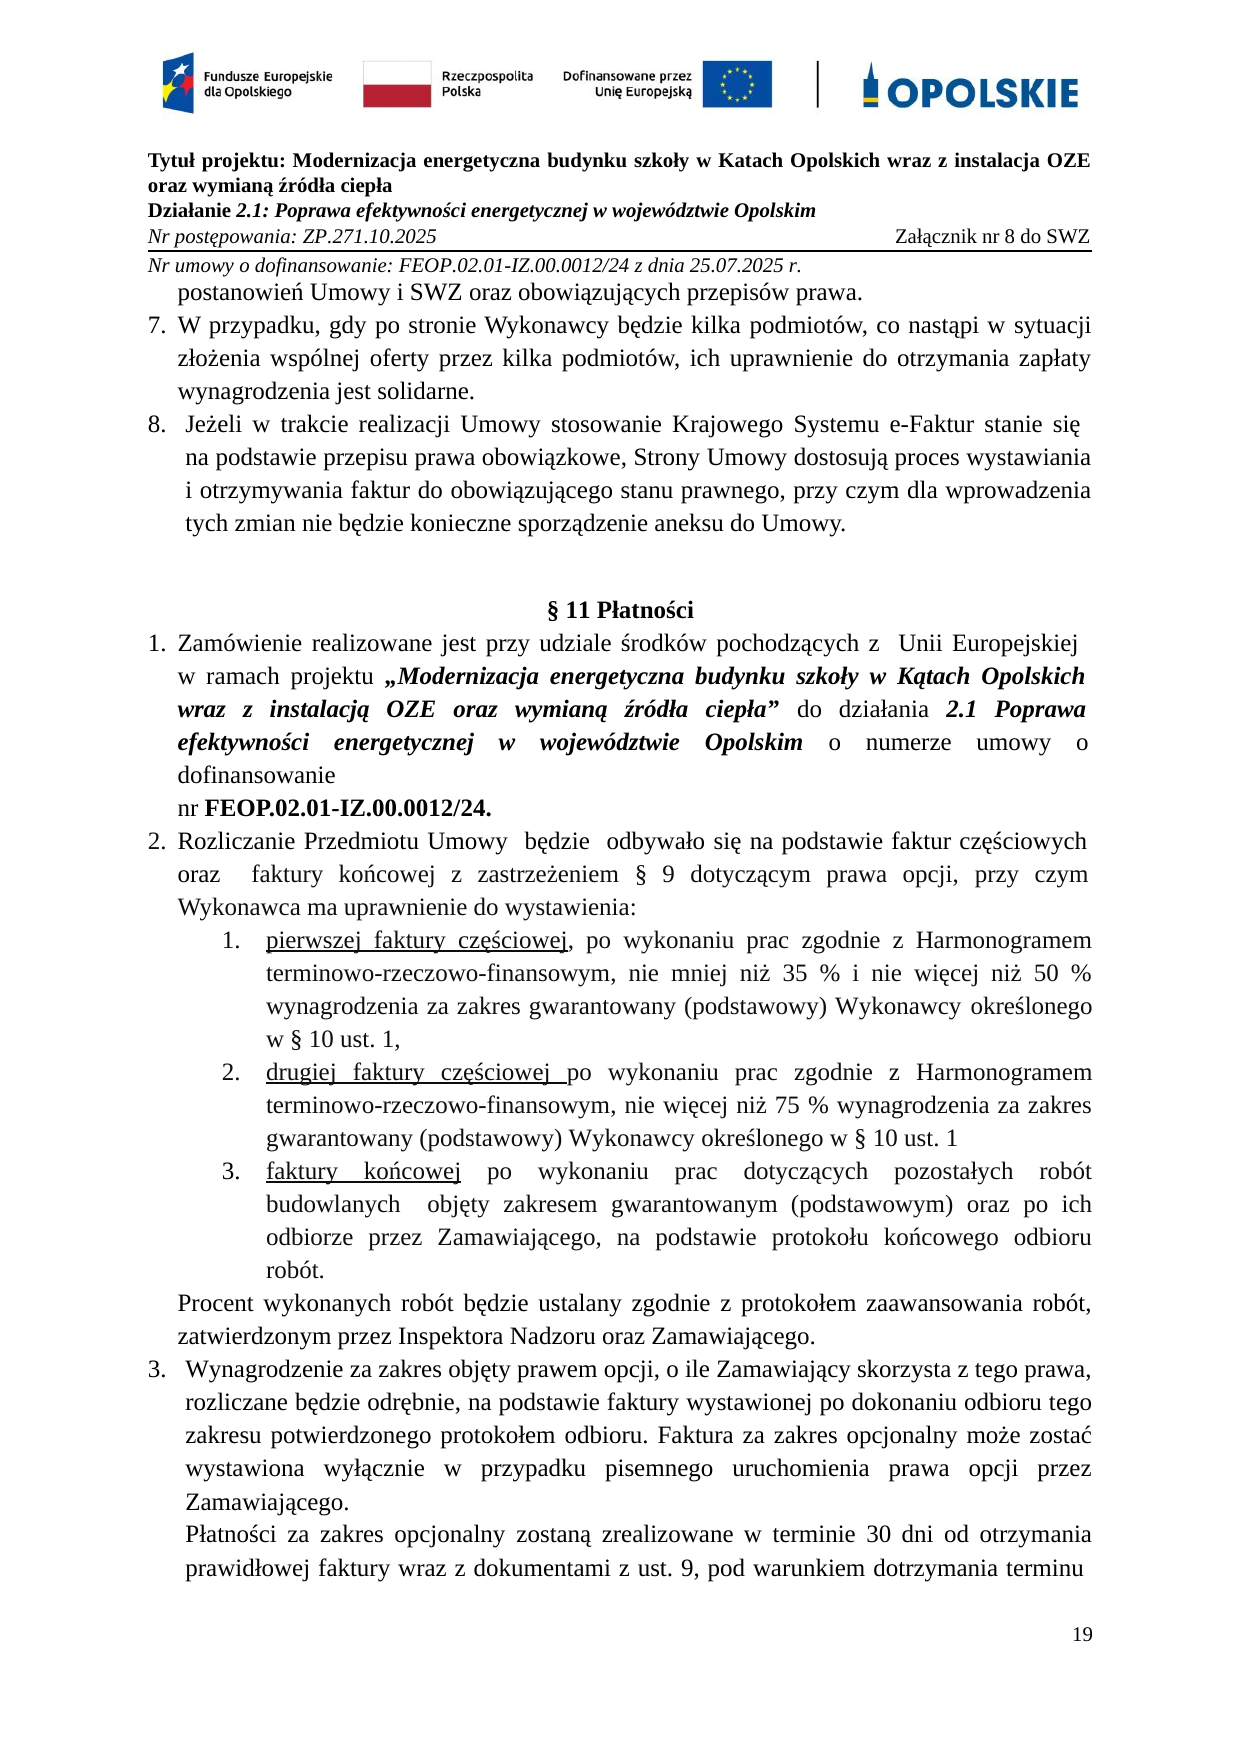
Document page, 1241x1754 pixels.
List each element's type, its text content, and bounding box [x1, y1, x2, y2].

list Jeżeli w trakcie realizacji Umowy stosowanie Krajowego Systemu e-Faktur stanie się na podstawie przepisu prawa obowiązkowe, Strony Umowy dostosują proces wystawiania i otrzymywania faktur do obowiązującego stanu prawnego, przy czym dla wprowadzenia tych zmian nie będzie konieczne sporządzenie aneksu do Umowy. [148, 409, 1092, 537]
list Procent wykonanych robót będzie ustalany zgodnie z protokołem zaawansowania robót, zatwierdzonym przez Inspektora Nadzoru oraz Zamawiającego. [177, 1288, 1092, 1350]
list Zamówienie realizowane jest przy udziale środków pochodzących z Unii Europejskiej w ramach projektu „Modernizacja energetyczna budynku szkoły w Kątach Opolskich wraz z instalacją OZE oraz wymianą źródła ciepła” do działania 2.1 Poprawa efektywności energetycznej w województwie Opolskim o numerze umowy o dofinansowanie nr FEOP.02.01-IZ.00.0012/24. [148, 628, 1088, 822]
list Wynagrodzenie za zakres objęty prawem opcji, o ile Zamawiający skorzysta z tego prawa, rozliczane będzie odrębnie, na podstawie faktury wystawionej po dokonaniu odbioru tego zakresu potwierdzonego protokołem odbioru. Faktura za zakres opcjonalny może zostać wystawiona wyłącznie w przypadku pisemnego uruchomienia prawa opcji przez Zamawiającego. [148, 1354, 1092, 1515]
list pierwszej faktury częściowej, po wykonaniu prac zgodnie z Harmonogramem terminowo-rzeczowo-finansowym, nie mniej niż 35 % i nie więcej niż 50 % wynagrodzenia za zakres gwarantowany (podstawowy) Wykonawcy określonego w § 10 ust. 1, [222, 925, 1092, 1053]
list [148, 277, 1092, 306]
list faktury końcowej po wykonaniu prac dotyczących pozostałych robót budowlanych objęty zakresem gwarantowanym (podstawowym) oraz po ich odbiorze przez Zamawiającego, na podstawie protokołu końcowego odbioru robót. [222, 1156, 1092, 1284]
picture [147, 32, 1093, 130]
list drugiej faktury częściowej po wykonaniu prac zgodnie z Harmonogramem terminowo-rzeczowo-finansowym, nie więcej niż 75 % wynagrodzenia za zakres gwarantowany (podstawowy) Wykonawcy określonego w § 10 ust. 1 [222, 1057, 1092, 1152]
list Rozliczanie Przedmiotu Umowy będzie odbywało się na podstawie faktur częściowych oraz faktury końcowej z zastrzeżeniem § 9 dotyczącym prawa opcji, przy czym Wykonawca ma uprawnienie do wystawienia: [148, 826, 1088, 921]
text § 11 Płatności [148, 595, 1092, 624]
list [185, 1519, 1092, 1581]
list W przypadku, gdy po stronie Wykonawcy będzie kilka podmiotów, co nastąpi w sytuacji złożenia wspólnej oferty przez kilka podmiotów, ich uprawnienie do otrzymania zapłaty wynagrodzenia jest solidarne. [148, 310, 1092, 405]
